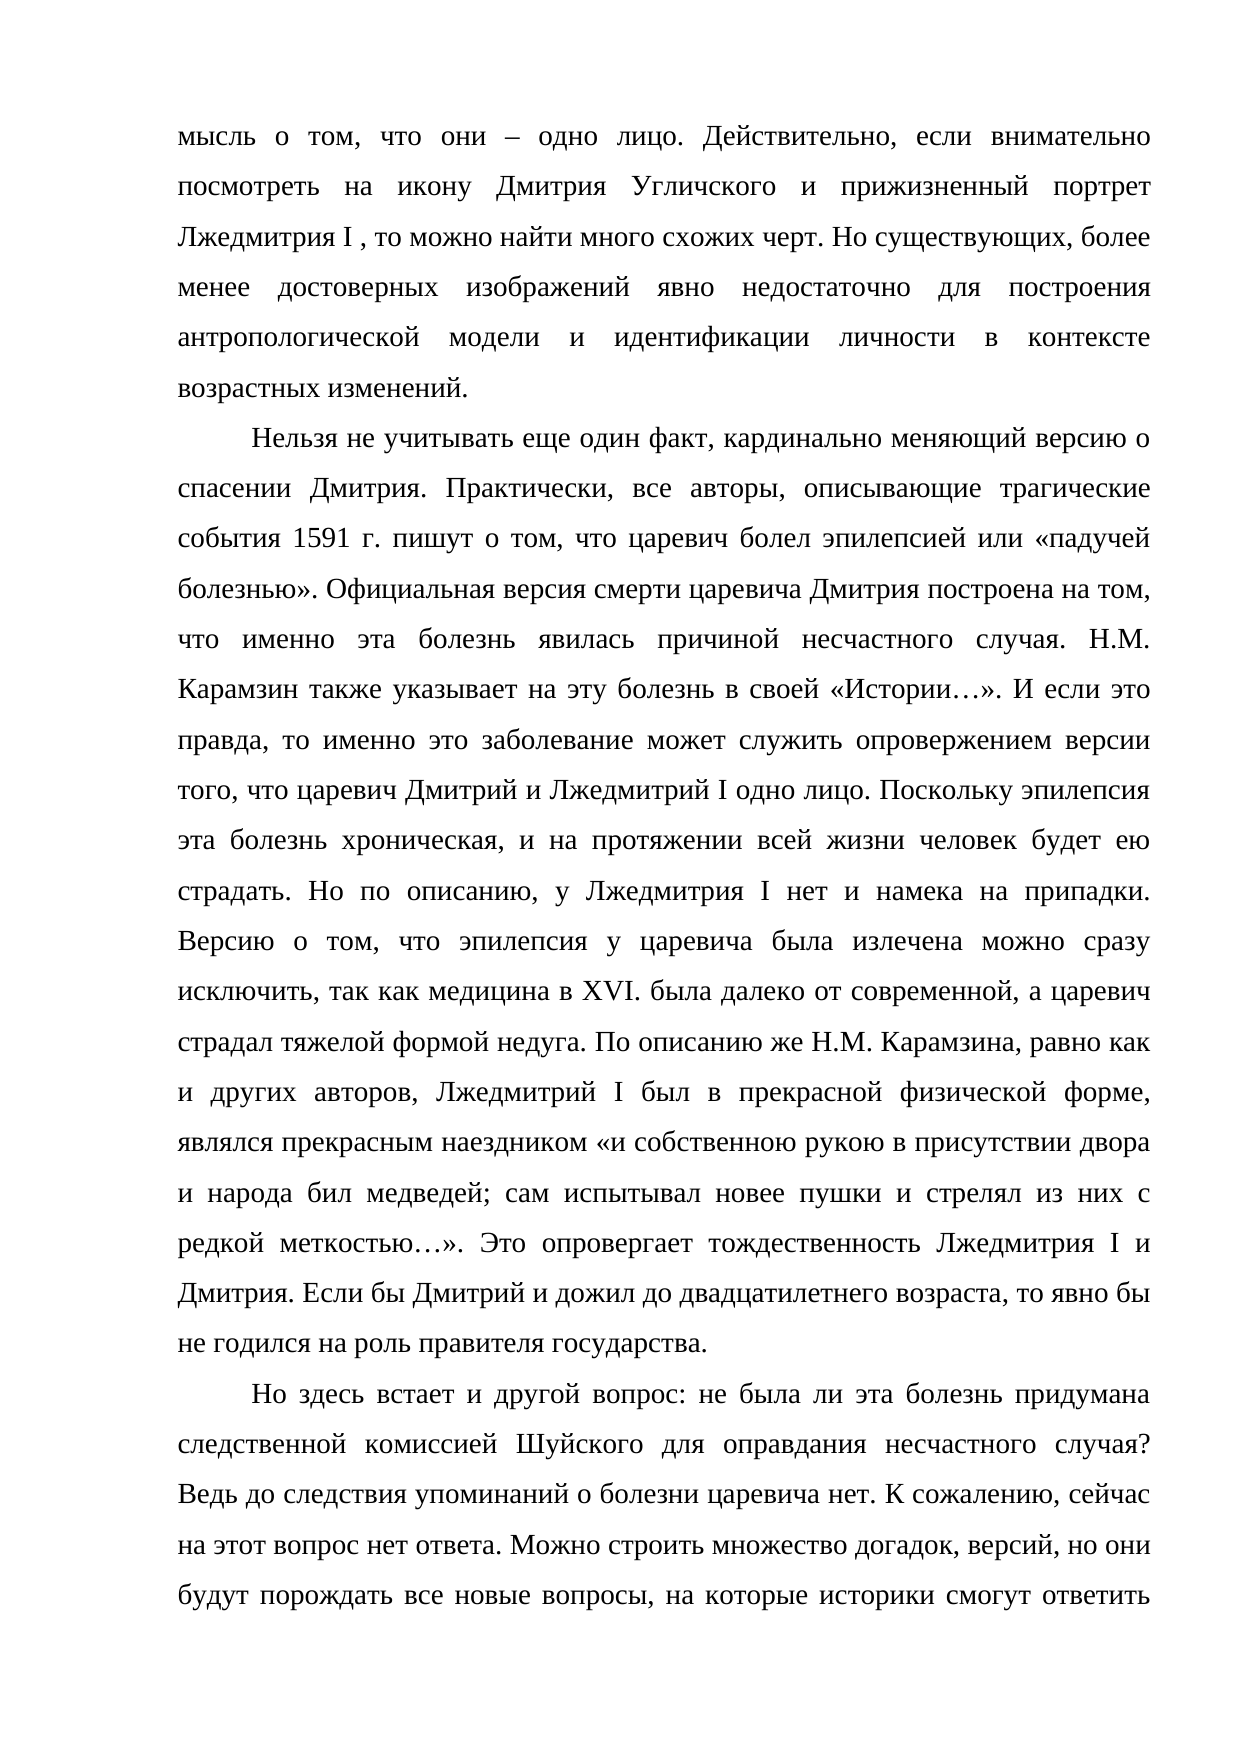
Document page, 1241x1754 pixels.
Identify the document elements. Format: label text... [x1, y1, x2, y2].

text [177, 118, 1152, 403]
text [177, 1376, 1152, 1611]
text Нельзя не учитывать еще один факт, кардинально меняющий версию о спасении Дмитрия. Практически, все авторы, описывающие трагические события 1591 г. пишут о том, что царевич болел эпилепсией или «падучей болезнью». Официальная версия смерти царевича Дмитрия построена на том, что именно эта болезнь явилась причиной несчастного случая. Н.М. Карамзин также указывает на эту болезнь в своей «Истории…». И если это правда, то именно это заболевание может служить опровержением версии того, что царевич Дмитрий и Лжедмитрий I одно лицо. Поскольку эпилепсия эта болезнь хроническая, и на протяжении всей жизни человек будет ею страдать. Но по описанию, у Лжедмитрия I нет и намека на припадки. Версию о том, что эпилепсия у царевича была излечена можно сразу исключить, так как медицина в XVI. была далеко от современной, а царевич страдал тяжелой формой недуга. По описанию же Н.М. Карамзина, равно как и других авторов, Лжедмитрий I был в прекрасной физической форме, являлся прекрасным наездником «и собственною рукою в присутствии двора и народа бил медведей; сам испытывал новее пушки и стрелял из них с редкой меткостью…». Это опровергает тождественность Лжедмитрия I и Дмитрия. Если бы Дмитрий и дожил до двадцатилетнего возраста, то явно бы не годился на роль правителя государства. [177, 420, 1152, 1359]
